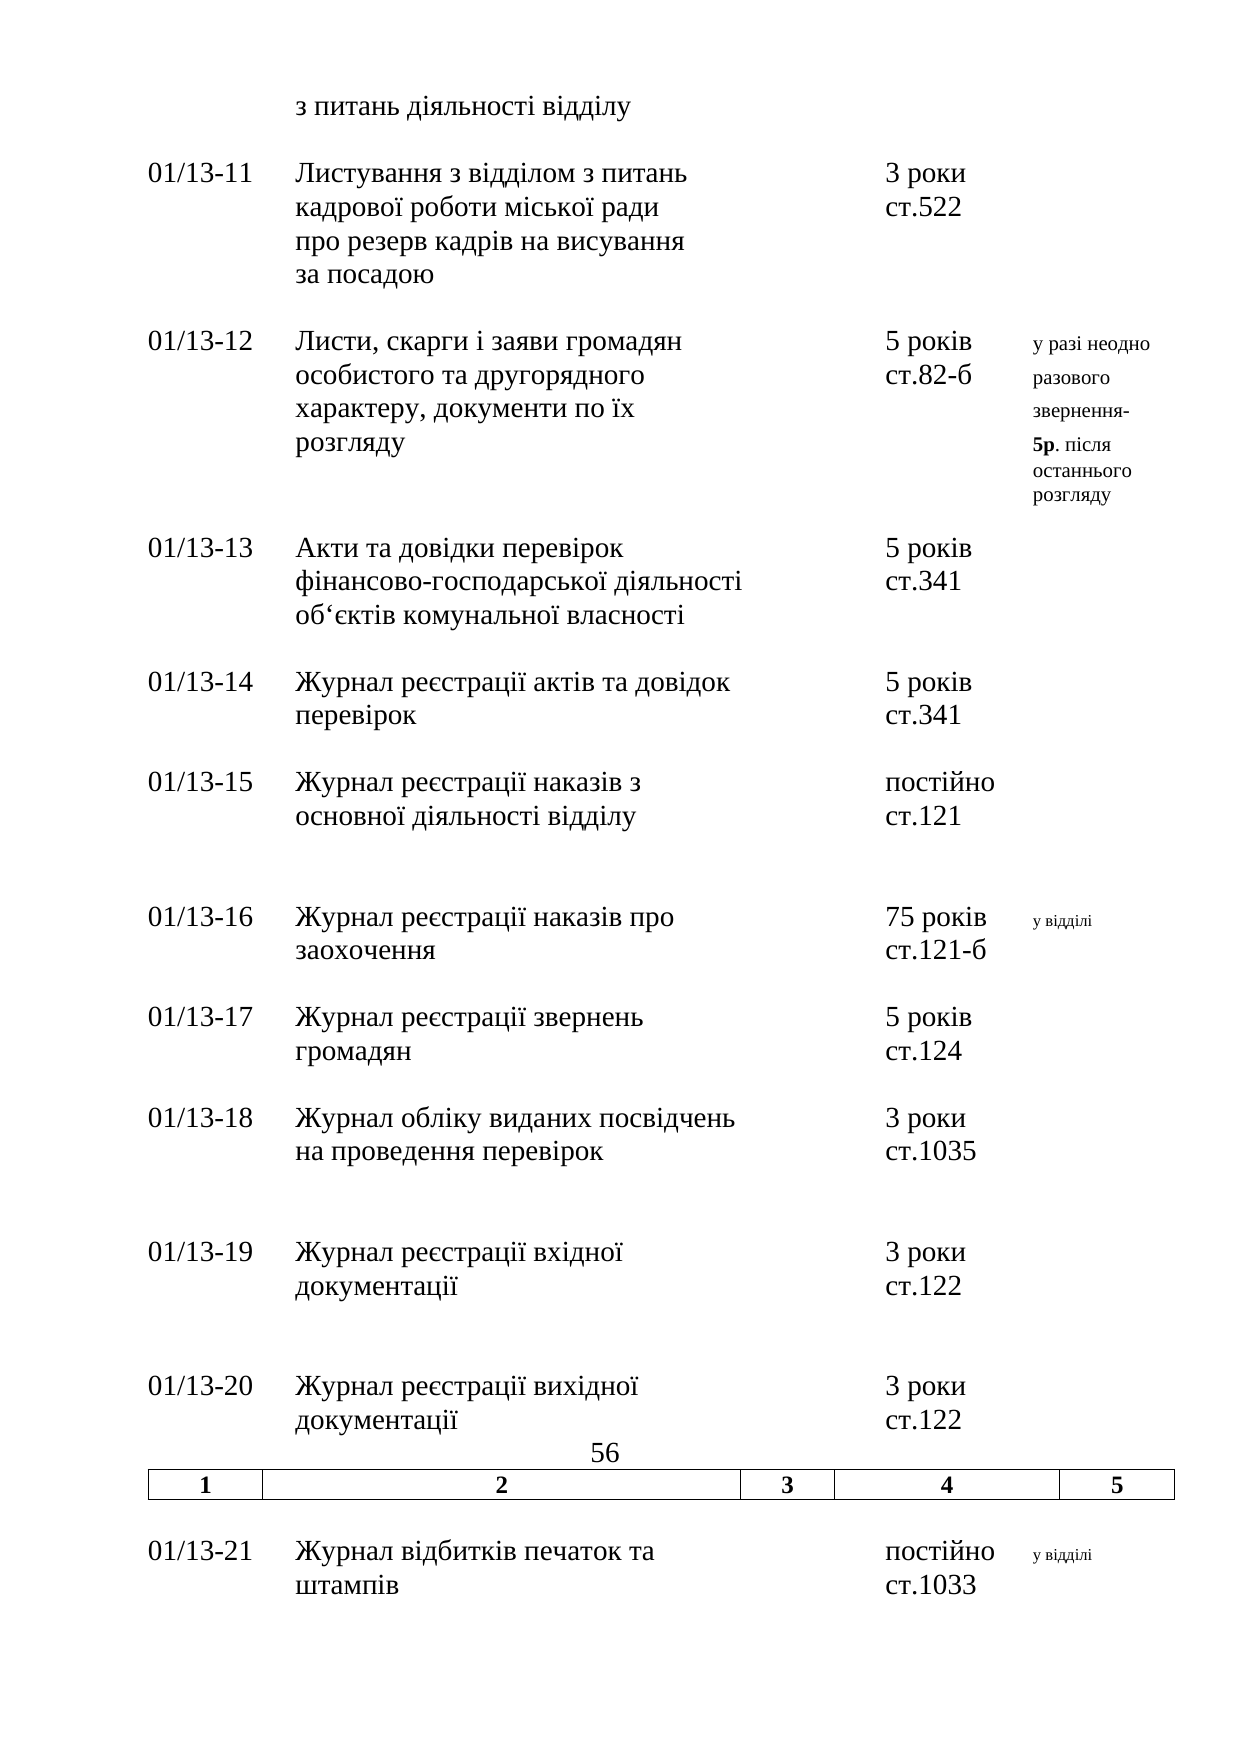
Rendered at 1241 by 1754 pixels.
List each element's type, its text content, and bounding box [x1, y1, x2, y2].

text 01/13-17 Журнал реєстрації звернень 5 років [148, 999, 1152, 1033]
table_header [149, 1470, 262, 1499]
text 01/13-13 Акти та довідки перевірок 5 років [148, 530, 1152, 563]
text основної діяльності відділу ст.121 [148, 798, 1152, 832]
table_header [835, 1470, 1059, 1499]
text на проведення перевірок ст.1035 [148, 1133, 1152, 1167]
text штампів ст.1033 [148, 1567, 1152, 1600]
text заохочення ст.121-б [148, 932, 1152, 966]
text 01/13-16 Журнал реєстрації наказів про 75 років у відділі [148, 899, 1152, 932]
text 01/13-14 Журнал реєстрації актів та довідок 5 років [148, 664, 1152, 697]
text 01/13-19 Журнал реєстрації вхідної 3 роки [148, 1234, 1152, 1268]
text останнього [148, 457, 1152, 482]
text за посадою [148, 256, 1152, 290]
text документації ст.122 [148, 1268, 1152, 1301]
text з питань діяльності відділу [148, 88, 1152, 122]
text об‘єктів комунальної власності [148, 597, 1152, 630]
text документації ст.122 [148, 1402, 1152, 1435]
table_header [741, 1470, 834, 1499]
text 01/13-18 Журнал обліку виданих посвідчень 3 роки [148, 1100, 1152, 1133]
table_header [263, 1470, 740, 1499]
text особистого та другорядного ст.82-б разового [148, 357, 1152, 390]
text про резерв кадрів на висування [148, 223, 1152, 256]
text характеру, документи по їх звернення- [148, 390, 1152, 424]
text розгляду [148, 482, 1152, 506]
text кадрової роботи міської ради ст.522 [148, 189, 1152, 223]
text громадян ст.124 [148, 1033, 1152, 1066]
text розгляду 5р. після [148, 424, 1152, 457]
text 01/13-21 Журнал відбитків печаток та постійно у відділі [148, 1533, 1152, 1567]
text 01/13-12 Листи, скарги і заяви громадян 5 років у разі неодно [148, 323, 1152, 357]
text 01/13-15 Журнал реєстрації наказів з постійно [148, 764, 1152, 798]
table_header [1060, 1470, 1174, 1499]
text 01/13-20 Журнал реєстрації вихідної 3 роки [148, 1368, 1152, 1402]
text перевірок ст.341 [148, 697, 1152, 731]
text фінансово-господарської діяльності ст.341 [148, 563, 1152, 597]
text 01/13-11 Листування з відділом з питань 3 роки [148, 156, 1152, 189]
text 56 [148, 1435, 1152, 1469]
